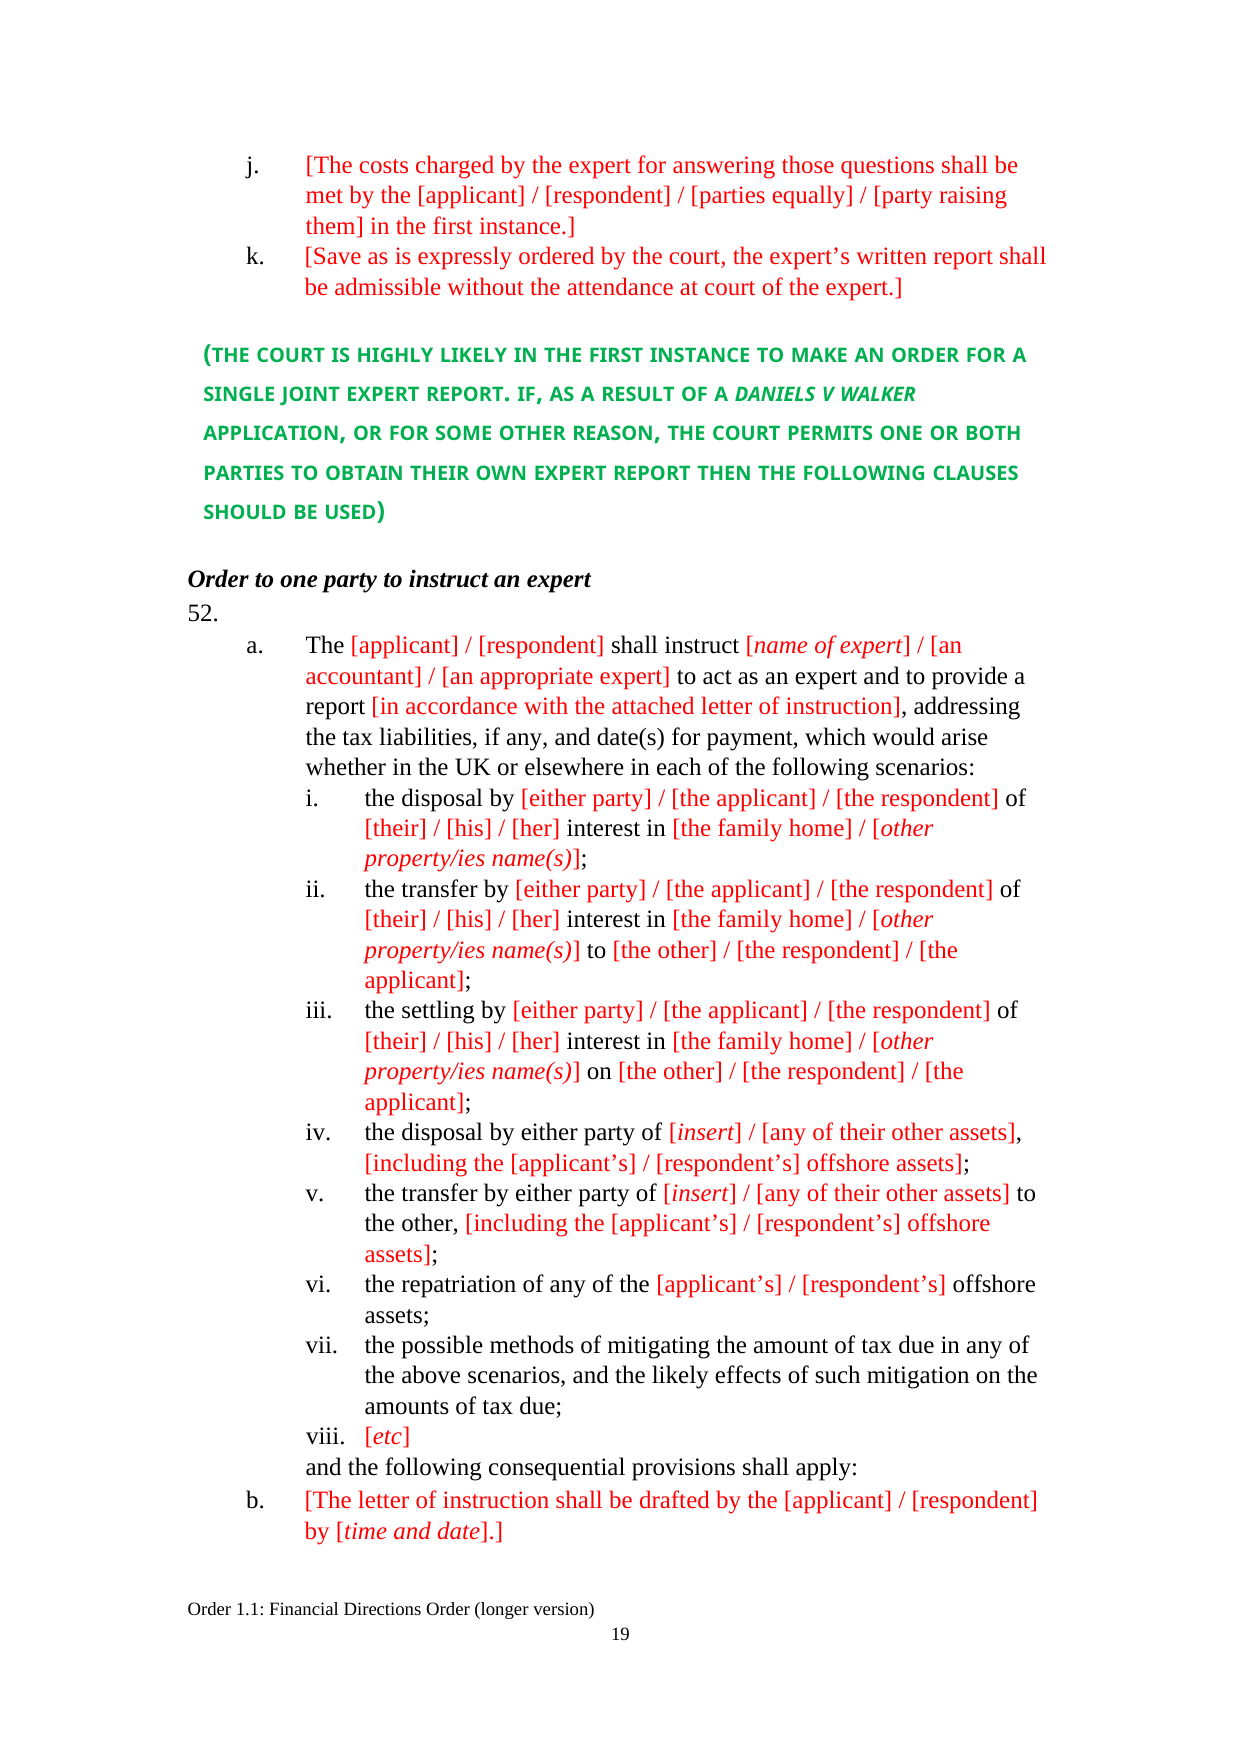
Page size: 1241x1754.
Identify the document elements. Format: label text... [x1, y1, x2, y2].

list [Save as is expressly ordered by the court, the expert’s written report shall be admissible without the attendance at court of the expert.] [246, 241, 1053, 301]
list the transfer by [either party] / [the applicant] / [the respondent] of [their] / [his] / [her] interest in [the family home] / [other property/ies name(s)] to [the other] / [the respondent] / [the applicant]; [305, 874, 1053, 994]
list the disposal by [either party] / [the applicant] / [the respondent] of [their] / [his] / [her] interest in [the family home] / [other property/ies name(s)]; [305, 783, 1053, 872]
list The [applicant] / [respondent] shall instruct [name of expert] / [an accountant] / [an appropriate expert] to act as an expert and to provide a report [in accordance with the attached letter of instruction], addressing the tax liabilities, if any, and date(s) for payment, which would arise whether in the UK or elsewhere in each of the following scenarios: [246, 631, 1053, 781]
list [The letter of instruction shall be drafted by the [applicant] / [respondent] by [time and date].] [246, 1485, 1053, 1545]
text (the court is highly likely in the first instance to make an order for a single joint expert report. if, as a result of a daniels v walker application, or for some other reason, the court permits one or both parties to obtain their own expert report then the following clauses should be used) [203, 336, 1053, 526]
list the possible methods of mitigating the amount of tax due in any of the above scenarios, and the likely effects of such mitigation on the amounts of tax due; [305, 1330, 1053, 1420]
text and the following consequential provisions shall apply: [305, 1452, 1053, 1481]
list the repatriation of any of the [applicant’s] / [respondent’s] offshore assets; [305, 1269, 1053, 1328]
subtitle Order to one party to instruct an expert [187, 564, 1053, 593]
list [etc] [306, 1421, 1053, 1450]
list [The costs charged by the expert for answering those questions shall be met by the [applicant] / [respondent] / [parties equally] / [party raising them] in the first instance.] [246, 150, 1053, 239]
list the disposal by either party of [insert] / [any of their other assets], [including the [applicant’s] / [respondent’s] offshore assets]; [305, 1117, 1053, 1176]
list the settling by [either party] / [the applicant] / [the respondent] of [their] / [his] / [her] interest in [the family home] / [other property/ies name(s)] on [the other] / [the respondent] / [the applicant]; [305, 996, 1053, 1116]
list the transfer by either party of [insert] / [any of their other assets] to the other, [including the [applicant’s] / [respondent’s] offshore assets]; [305, 1178, 1053, 1268]
